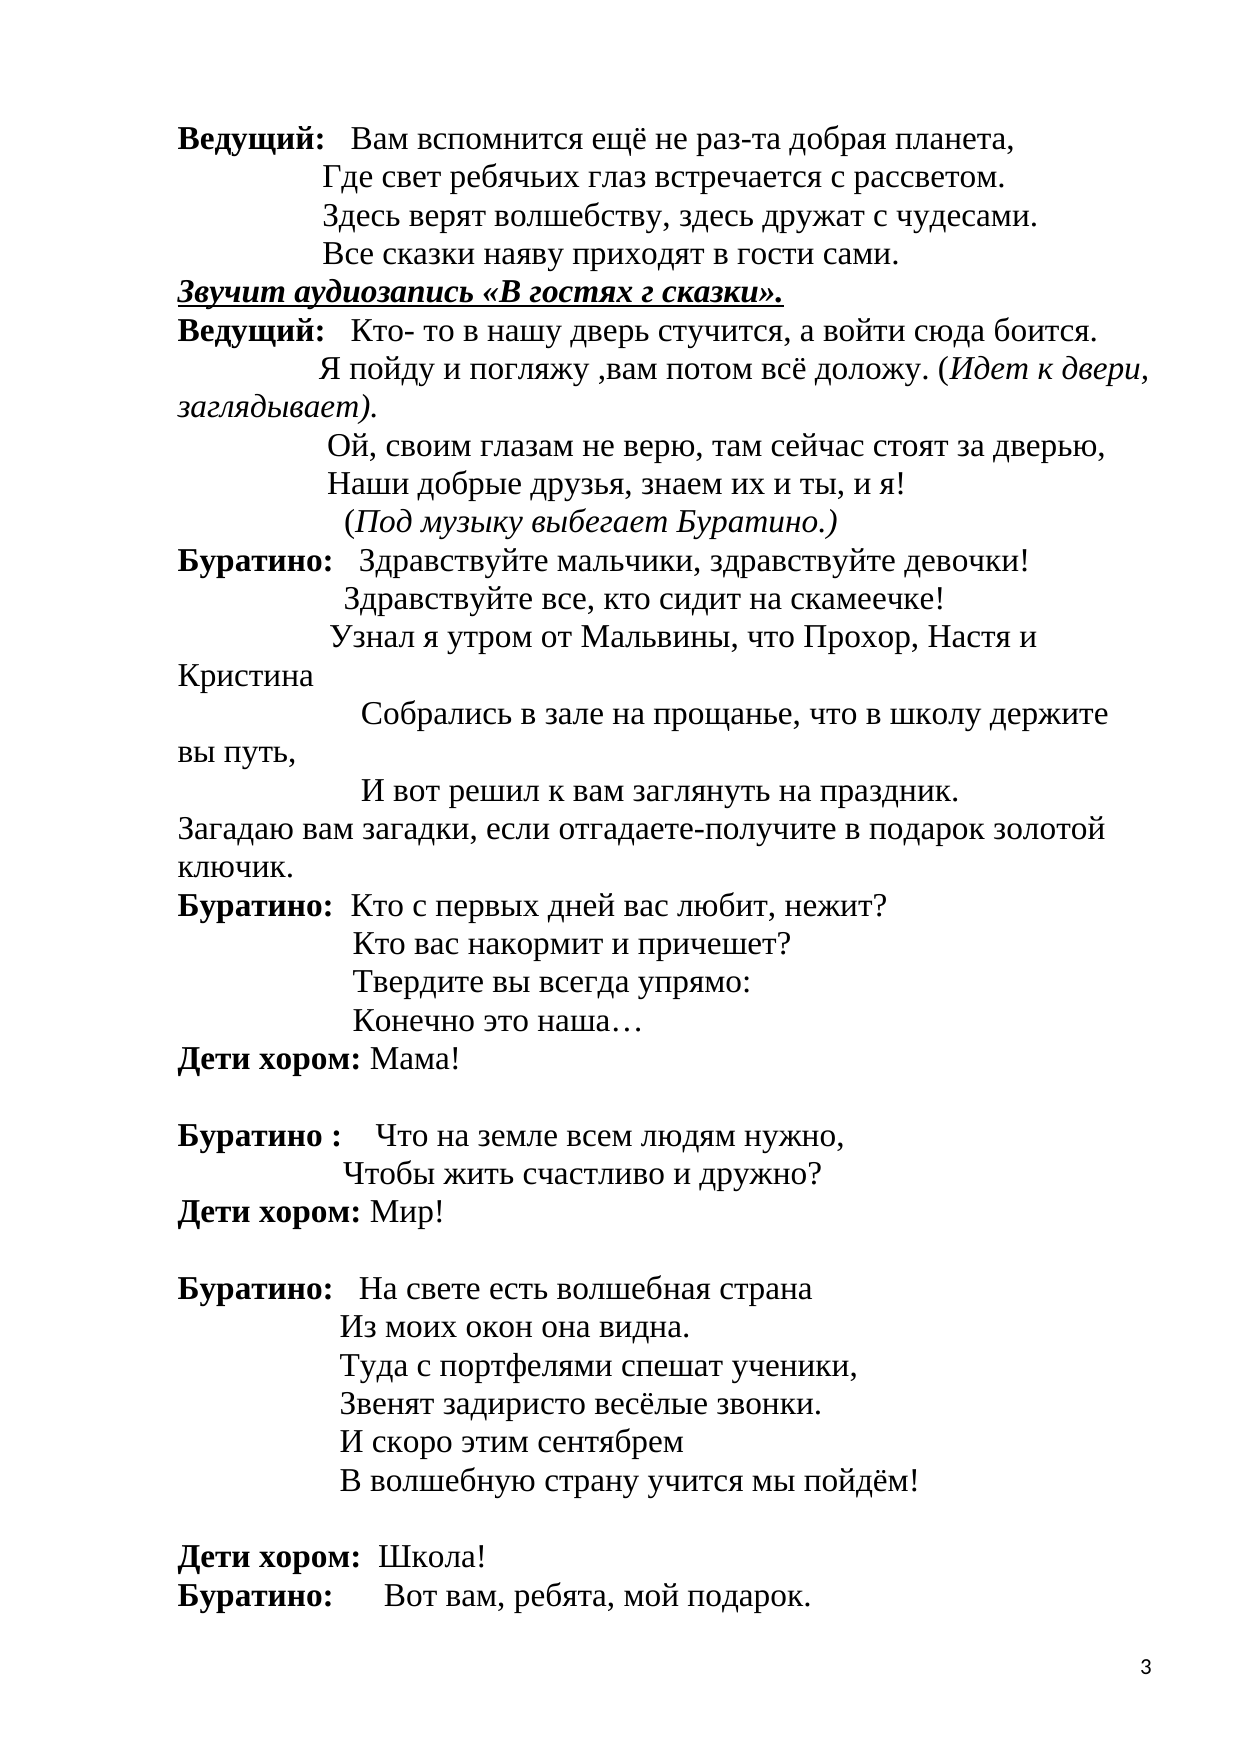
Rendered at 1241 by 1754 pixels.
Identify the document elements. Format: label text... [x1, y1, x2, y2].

text (Под музыку выбегает Буратино.) [177, 501, 1152, 540]
text Наши добрые друзья, знаем их и ты, и я! [177, 463, 1152, 501]
text Все сказки наяву приходят в гости сами. [177, 233, 1152, 271]
text Здравствуйте все, кто сидит на скамеечке! [177, 578, 1152, 616]
text Буратино: На свете есть волшебная страна [177, 1268, 1152, 1306]
text Ведущий: Вам вспомнится ещё не раз-та добрая планета, [177, 118, 1152, 156]
text Из моих окон она видна. [177, 1306, 1152, 1345]
text Загадаю вам загадки, если отгадаете-получите в подарок золотой ключик. [177, 808, 1152, 885]
text Кто вас накормит и причешет? [177, 923, 1152, 961]
text Ой, своим глазам не верю, там сейчас стоят за дверью, [177, 425, 1152, 463]
text Твердите вы всегда упрямо: [177, 961, 1152, 1000]
text Дети хором: Мама! [177, 1038, 1152, 1076]
text Звенят задиристо весёлые звонки. [177, 1383, 1152, 1421]
text И скоро этим сентябрем [177, 1421, 1152, 1460]
text Ведущий: Кто- то в нашу дверь стучится, а войти сюда боится. [177, 310, 1152, 348]
text Буратино : Что на земле всем людям нужно, [177, 1115, 1152, 1153]
text Где свет ребячьих глаз встречается с рассветом. [177, 156, 1152, 195]
text Собрались в зале на прощанье, что в школу держите вы путь, [177, 693, 1152, 770]
text Дети хором: Мир! [177, 1191, 1152, 1230]
text Я пойду и погляжу ,вам потом всё доложу. (Идет к двери, заглядывает). [177, 348, 1152, 425]
text Буратино: Вот вам, ребята, мой подарок. [177, 1575, 1152, 1613]
text Дети хором: Школа! [177, 1536, 1152, 1575]
text Буратино: Здравствуйте мальчики, здравствуйте девочки! [177, 540, 1152, 578]
text Узнал я утром от Мальвины, что Прохор, Настя и Кристина [177, 616, 1152, 693]
text Чтобы жить счастливо и дружно? [177, 1153, 1152, 1191]
text Буратино: Кто с первых дней вас любит, нежит? [177, 885, 1152, 923]
text И вот решил к вам заглянуть на праздник. [177, 770, 1152, 808]
text Конечно это наша… [177, 1000, 1152, 1038]
text Звучит аудиозапись «В гостях г сказки». [177, 271, 1152, 310]
text В волшебную страну учится мы пойдём! [177, 1460, 1152, 1498]
text Здесь верят волшебству, здесь дружат с чудесами. [177, 195, 1152, 233]
text Туда с портфелями спешат ученики, [177, 1345, 1152, 1383]
